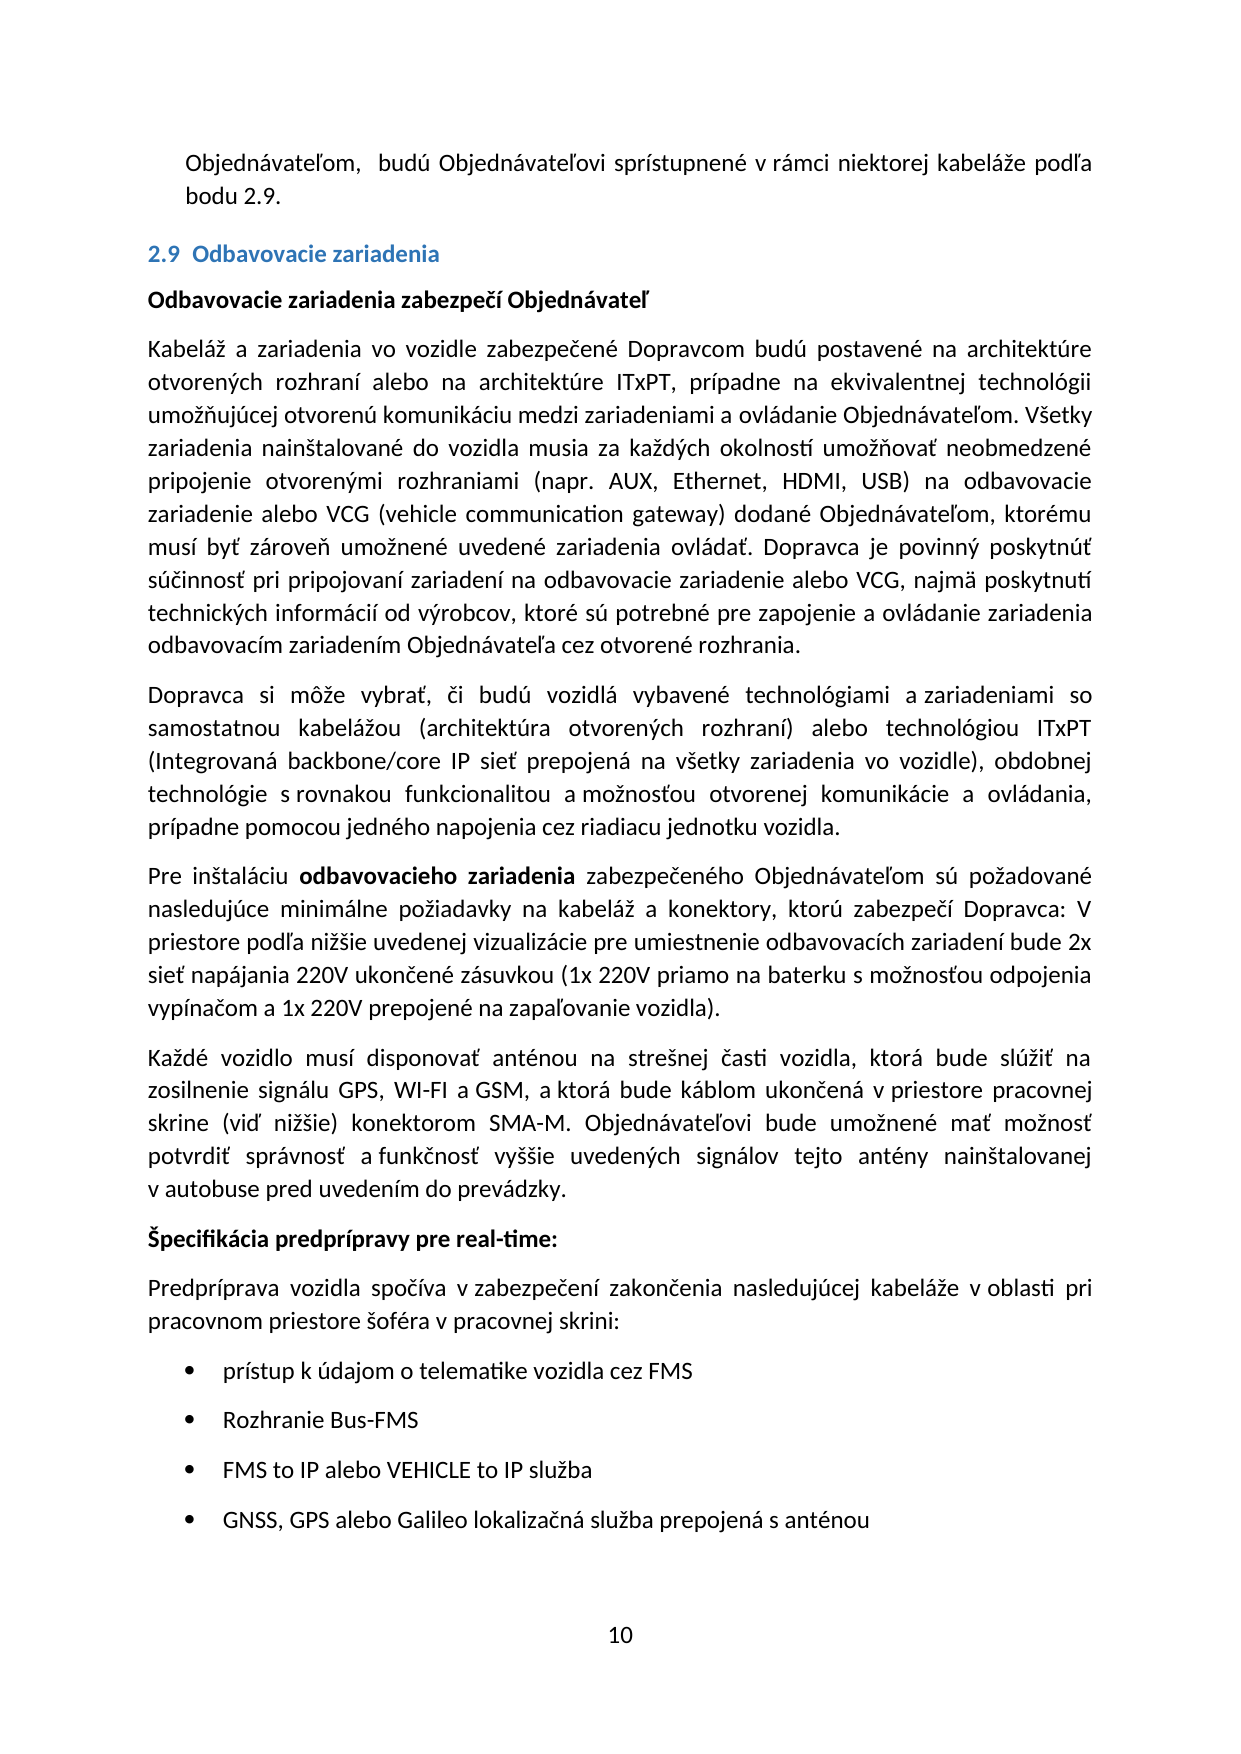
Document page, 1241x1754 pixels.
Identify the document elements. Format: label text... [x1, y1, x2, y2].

subtitle Odbavovacie zariadenia [148, 238, 1093, 269]
text Predpríprava vozidla spočíva v zabezpečení zakončenia nasledujúcej kabeláže v oblasti pri pracovnom priestore šoféra v pracovnej skrini: [148, 1273, 1093, 1336]
text Kabeláž a zariadenia vo vozidle zabezpečené Dopravcom budú postavené na architektúre otvorených rozhraní alebo na architektúre ITxPT, prípadne na ekvivalentnej technológii umožňujúcej otvorenú komunikáciu medzi zariadeniami a ovládanie Objednávateľom. Všetky zariadenia nainštalované do vozidla musia za každých okolností umožňovať neobmedzené pripojenie otvorenými rozhraniami (napr. AUX, Ethernet, HDMI, USB) na odbavovacie zariadenie alebo VCG (vehicle communication gateway) dodané Objednávateľom, ktorému musí byť zároveň umožnené uvedené zariadenia ovládať. Dopravca je povinný poskytnúť súčinnosť pri pripojovaní zariadení na odbavovacie zariadenie alebo VCG, najmä poskytnutí technických informácií od výrobcov, ktoré sú potrebné pre zapojenie a ovládanie zariadenia odbavovacím zariadením Objednávateľa cez otvorené rozhrania. [148, 333, 1093, 660]
text Dopravca si môže vybrať, či budú vozidlá vybavené technológiami a zariadeniami so samostatnou kabelážou (architektúra otvorených rozhraní) alebo technológiou ITxPT (Integrovaná backbone/core IP sieť prepojená na všetky zariadenia vo vozidle), obdobnej technológie s rovnakou funkcionalitou a možnosťou otvorenej komunikácie a ovládania, prípadne pomocou jedného napojenia cez riadiacu jednotku vozidla. [148, 679, 1093, 841]
text Každé vozidlo musí disponovať anténou na strešnej časti vozidla, ktorá bude slúžiť na zosilnenie signálu GPS, WI-FI a GSM, a ktorá bude káblom ukončená v priestore pracovnej skrine (viď nižšie) konektorom SMA-M. Objednávateľovi bude umožnené mať možnosť potvrdiť správnosť a funkčnosť vyššie uvedených signálov tejto antény nainštalovanej v autobuse pred uvedením do prevádzky. [148, 1042, 1093, 1204]
list Rozhranie Bus-FMS [185, 1405, 1093, 1435]
list GNSS, GPS alebo Galileo lokalizačná služba prepojená s anténou [185, 1504, 1093, 1534]
list FMS to IP alebo VEHICLE to IP služba [185, 1454, 1093, 1485]
list prístup k údajom o telematike vozidla cez FMS [185, 1355, 1093, 1386]
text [185, 148, 1093, 211]
text Špecifikácia predprípravy pre real-time: [148, 1223, 1093, 1253]
text Odbavovacie zariadenia zabezpečí Objednávateľ [148, 284, 1093, 314]
text Pre inštaláciu odbavovacieho zariadenia zabezpečeného Objednávateľom sú požadované nasledujúce minimálne požiadavky na kabeláž a konektory, ktorú zabezpečí Dopravca: V priestore podľa nižšie uvedenej vizualizácie pre umiestnenie odbavovacích zariadení bude 2x sieť napájania 220V ukončené zásuvkou (1x 220V priamo na baterku s možnosťou odpojenia vypínačom a 1x 220V prepojené na zapaľovanie vozidla). [148, 861, 1093, 1023]
